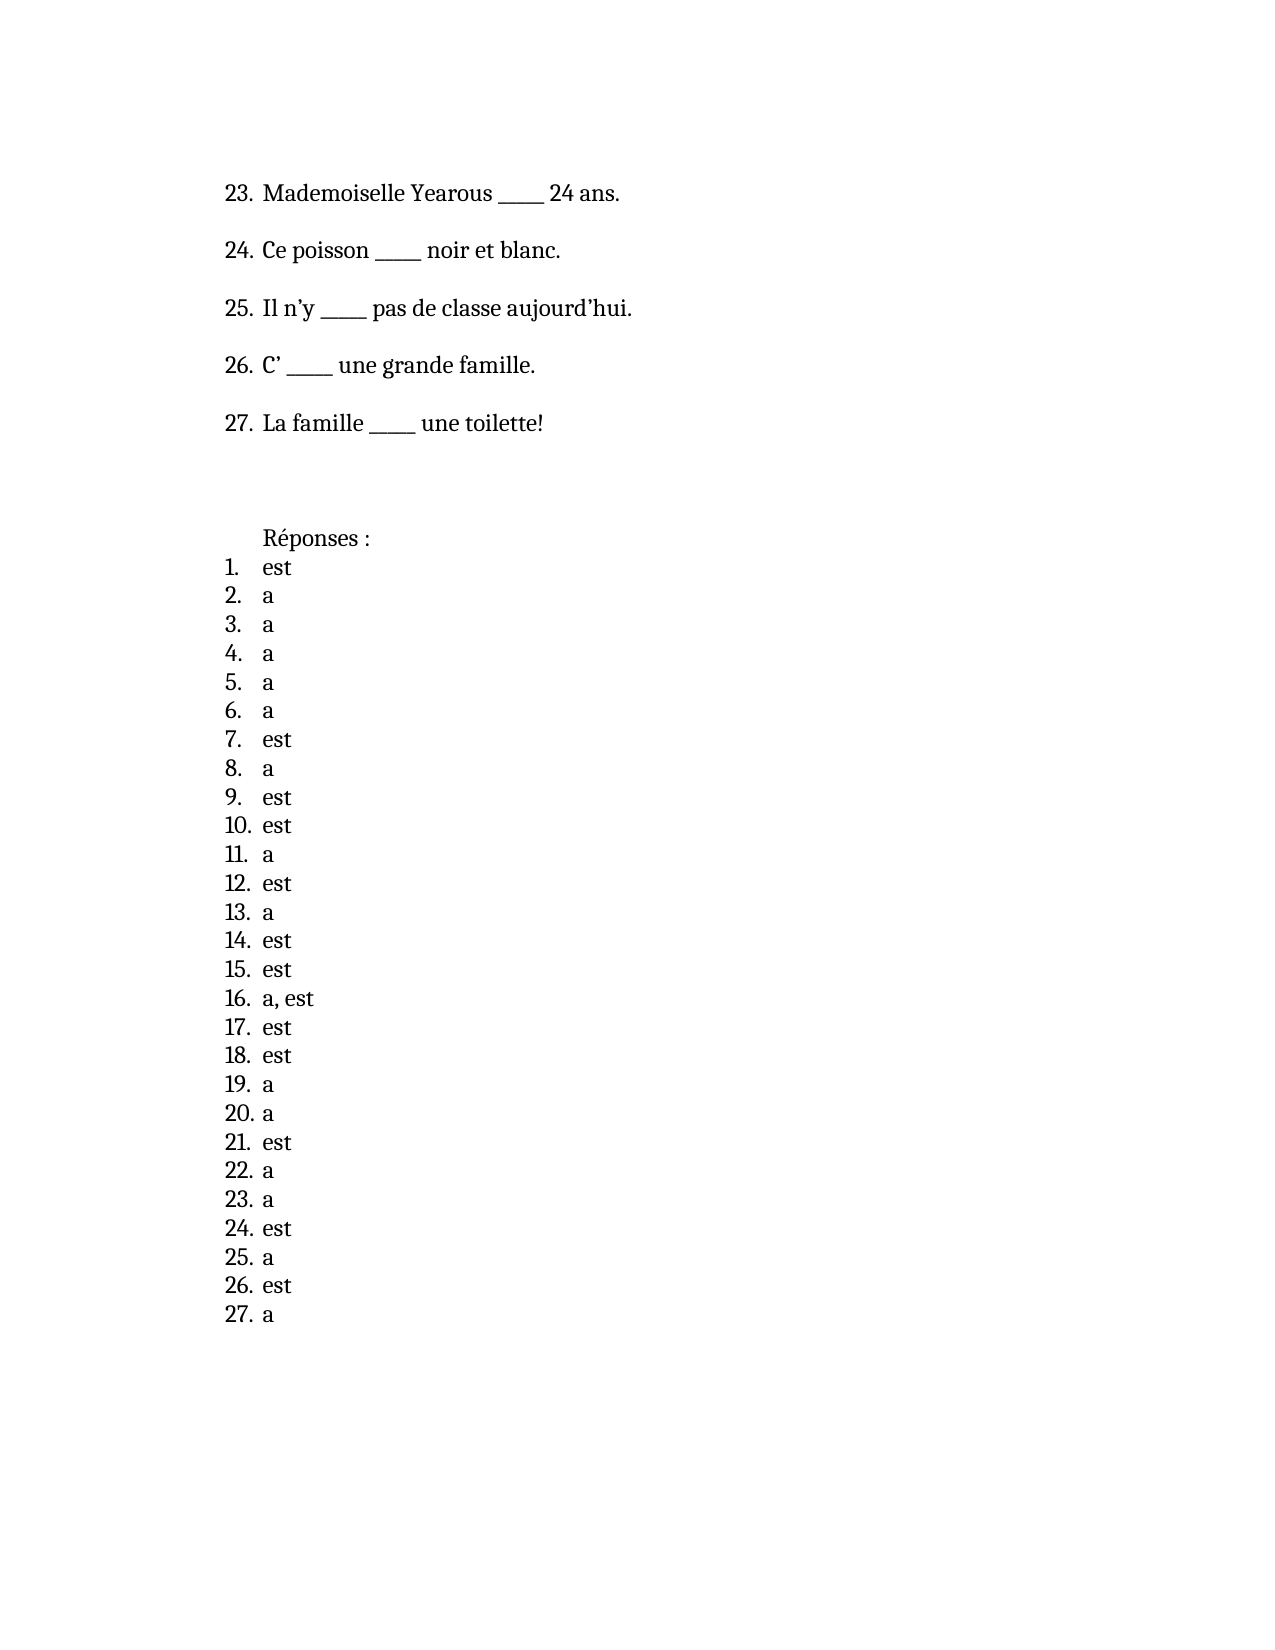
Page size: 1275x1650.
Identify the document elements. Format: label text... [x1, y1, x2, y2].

list Mademoiselle Yearous _____ 24 ans. [225, 179, 1087, 207]
list est [225, 926, 1087, 955]
list est [225, 955, 1087, 984]
list a [225, 639, 1087, 667]
list a [225, 897, 1087, 926]
list a [225, 1070, 1087, 1099]
list a [225, 610, 1087, 639]
list a [225, 1099, 1087, 1127]
list a [225, 1242, 1087, 1271]
list a, est [225, 984, 1087, 1012]
list est [225, 1041, 1087, 1070]
list est [225, 1271, 1087, 1300]
list est [225, 869, 1087, 897]
list a [225, 696, 1087, 725]
list C’ _____ une grande famille. [225, 351, 1087, 380]
list est [225, 1214, 1087, 1242]
list Ce poisson _____ noir et blanc. [225, 236, 1087, 265]
list a [225, 581, 1087, 610]
list est [225, 552, 1087, 581]
list Réponses : [262, 524, 1087, 552]
list a [225, 1300, 1087, 1329]
list a [225, 667, 1087, 696]
list est [225, 725, 1087, 754]
list est [225, 782, 1087, 811]
list est [225, 1127, 1087, 1156]
list est [225, 811, 1087, 840]
list Il n’y _____ pas de classe aujourd’hui. [225, 294, 1087, 322]
list est [225, 1012, 1087, 1041]
list a [225, 754, 1087, 782]
list a [225, 1185, 1087, 1214]
list a [225, 1156, 1087, 1185]
list a [225, 840, 1087, 869]
list La famille _____ une toilette! [225, 409, 1087, 437]
